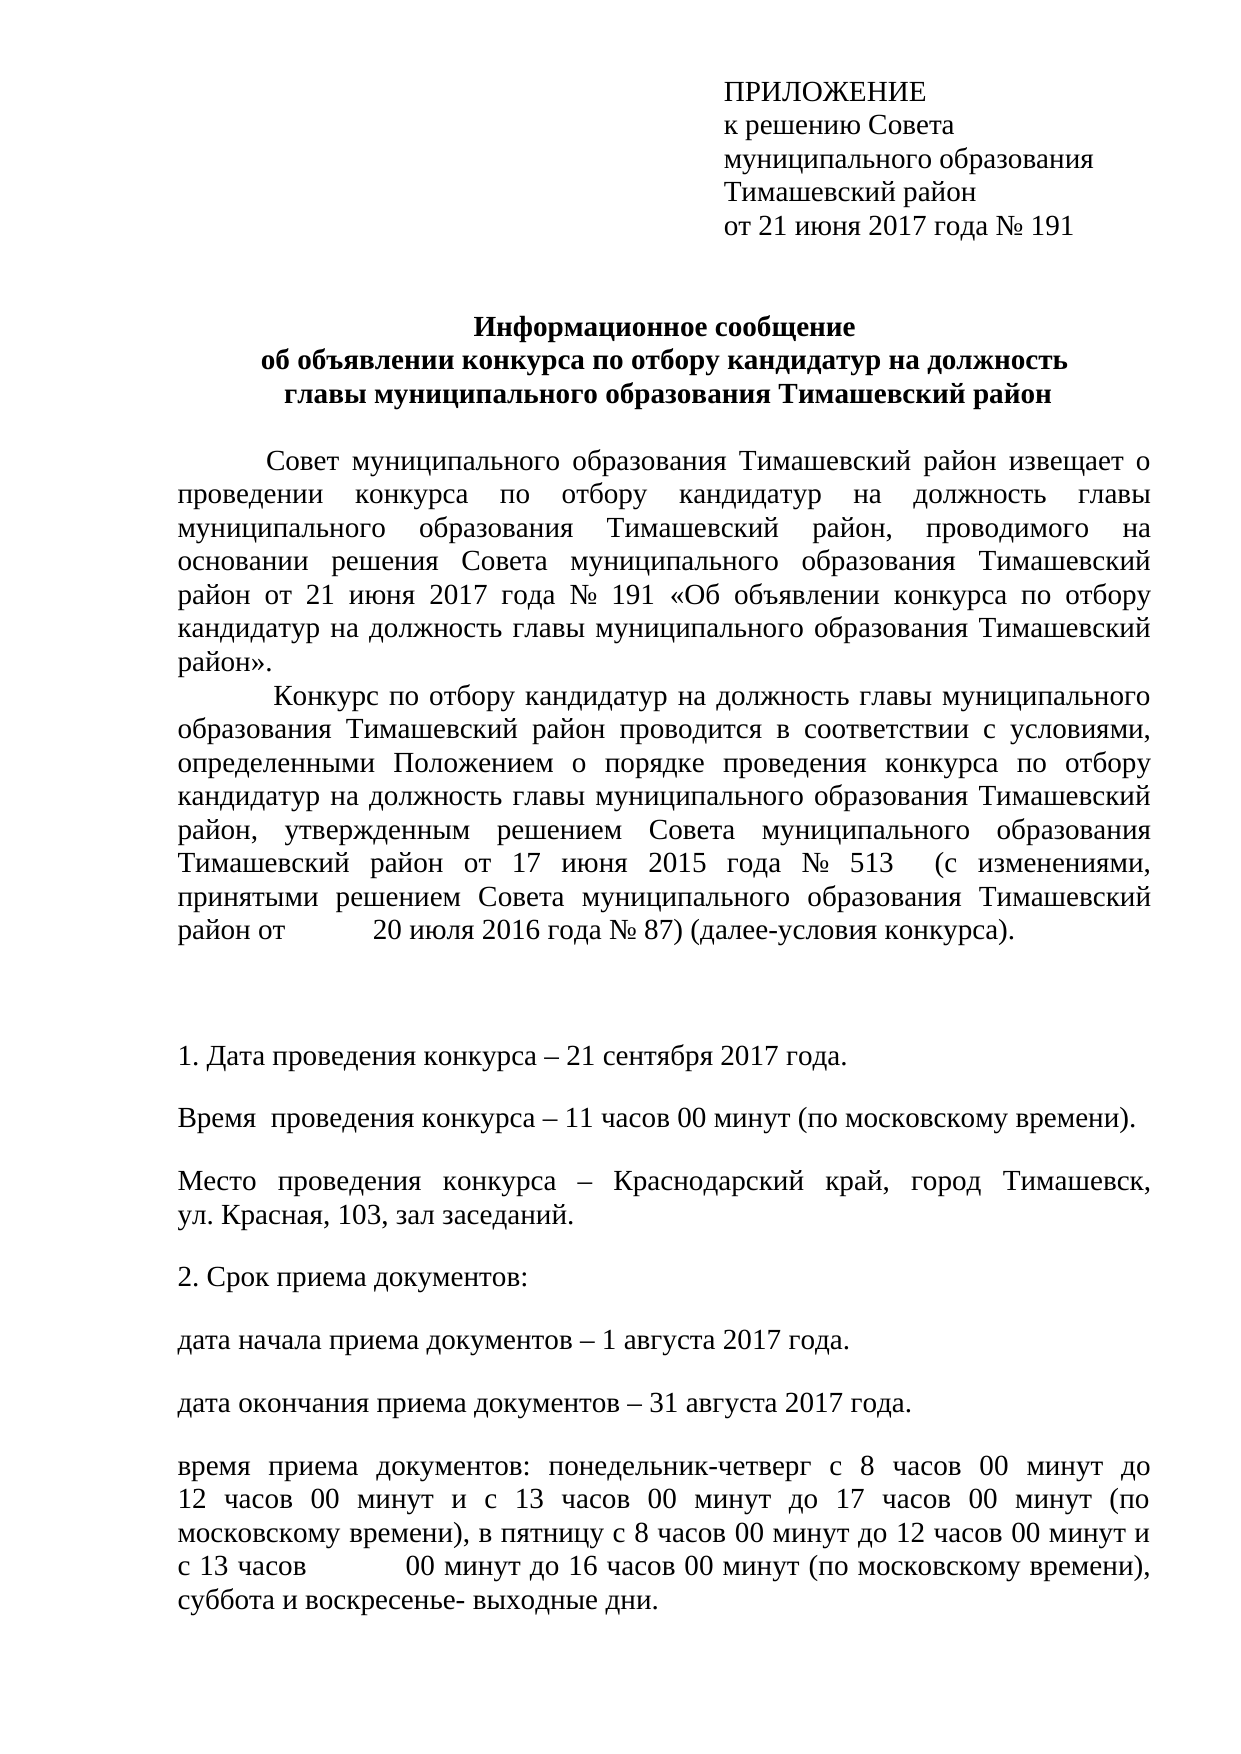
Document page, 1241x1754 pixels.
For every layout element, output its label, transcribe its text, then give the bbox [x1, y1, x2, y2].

text дата окончания приема документов – 31 августа 2017 года. [177, 1385, 1152, 1418]
text Информационное сообщение [177, 309, 1152, 342]
text дата начала приема документов – 1 августа 2017 года. [177, 1322, 1152, 1356]
text Время проведения конкурса – 11 часов 00 минут (по московскому времени). [177, 1101, 1152, 1134]
text Совет муниципального образования Тимашевский район извещает о проведении конкурса по отбору кандидатур на должность главы муниципального образования Тимашевский район, проводимого на основании решения Совета муниципального образования Тимашевский район от 21 июня 2017 года № 191 «Об объявлении конкурса по отбору кандидатур на должность главы муниципального образования Тимашевский район». [177, 443, 1152, 678]
text 1. Дата проведения конкурса – 21 сентября 2017 года. [177, 1038, 1152, 1071]
text время приема документов: понедельник-четверг с 8 часов 00 минут до 12 часов 00 минут и с 13 часов 00 минут до 17 часов 00 минут (по московскому времени), в пятницу с 8 часов 00 минут до 12 часов 00 минут и с 13 часов 00 минут до 16 часов 00 минут (по московскому времени), суббота и воскресенье- выходные дни. [177, 1448, 1152, 1615]
text Конкурс по отбору кандидатур на должность главы муниципального образования Тимашевский район проводится в соответствии с условиями, определенными Положением о порядке проведения конкурса по отбору кандидатур на должность главы муниципального образования Тимашевский район, утвержденным решением Совета муниципального образования Тимашевский район от 17 июня 2015 года № 513 (с изменениями, принятыми решением Совета муниципального образования Тимашевский район от 20 июля 2016 года № 87) (далее-условия конкурса). [177, 678, 1152, 946]
subtitle к решению Совета муниципального образования Тимашевский район [723, 107, 1152, 208]
subtitle ПРИЛОЖЕНИЕ [723, 74, 1152, 107]
text 2. Срок приема документов: [177, 1259, 1152, 1293]
text главы муниципального образования Тимашевский район [177, 376, 1152, 409]
text об объявлении конкурса по отбору кандидатур на должность [177, 342, 1152, 376]
subtitle от 21 июня 2017 года № 191 [723, 208, 1152, 242]
text Место проведения конкурса – Краснодарский край, город Тимашевск, ул. Красная, 103, зал заседаний. [177, 1163, 1152, 1230]
